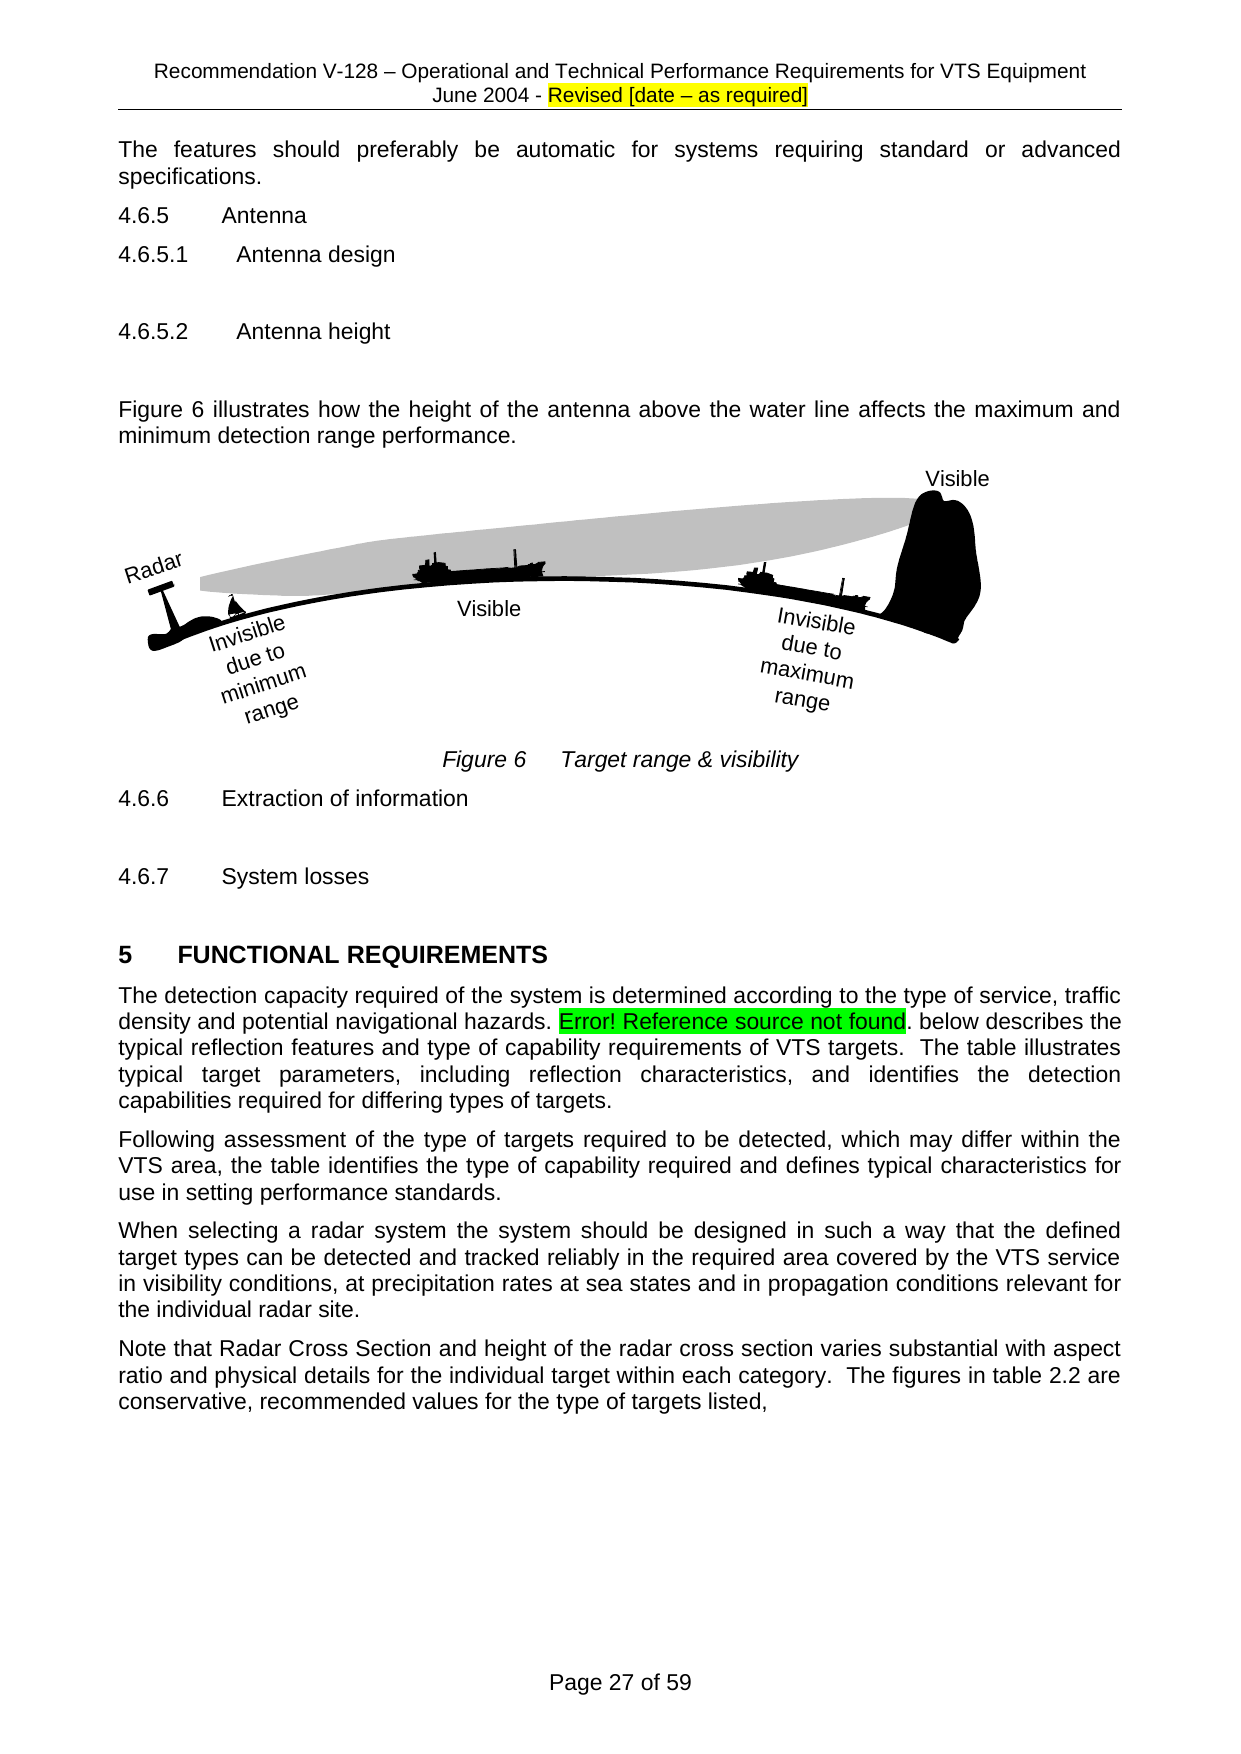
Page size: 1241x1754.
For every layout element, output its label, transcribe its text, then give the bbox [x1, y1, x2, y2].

subtitle Extraction of information [118, 785, 1122, 811]
text The features should preferably be automatic for systems requiring standard or advanced specifications. [118, 136, 1122, 189]
text The detection capacity required of the system is determined according to the type of service, traffic density and potential navigational hazards. Error! Reference source not found. below describes the typical reflection features and type of capability requirements of VTS targets. The table illustrates typical target parameters, including reflection characteristics, and identifies the detection capabilities required for differing types of targets. [118, 982, 1122, 1113]
text Note that Radar Cross Section and height of the radar cross section varies substantial with aspect ratio and physical details for the individual target within each category. The figures in table 2.2 are conservative, recommended values for the type of targets listed, [118, 1335, 1122, 1414]
text Target range & visibility [118, 746, 1122, 772]
text Following assessment of the type of targets required to be detected, which may differ within the VTS area, the table identifies the type of capability required and defines typical characteristics for use in setting performance standards. [118, 1126, 1122, 1205]
text Figure 6 illustrates how the height of the antenna above the water line affects the maximum and minimum detection range performance. [118, 396, 1122, 449]
subtitle Antenna [118, 202, 1122, 228]
subtitle Functional requirements [118, 940, 1122, 969]
subtitle Antenna height [118, 318, 1122, 344]
subtitle Antenna design [118, 241, 1122, 267]
text When selecting a radar system the system should be designed in such a way that the defined target types can be detected and tracked reliably in the required area covered by the VTS service in visibility conditions, at precipitation rates at sea states and in propagation conditions relevant for the individual radar site. [118, 1217, 1122, 1323]
subtitle System losses [118, 863, 1122, 889]
